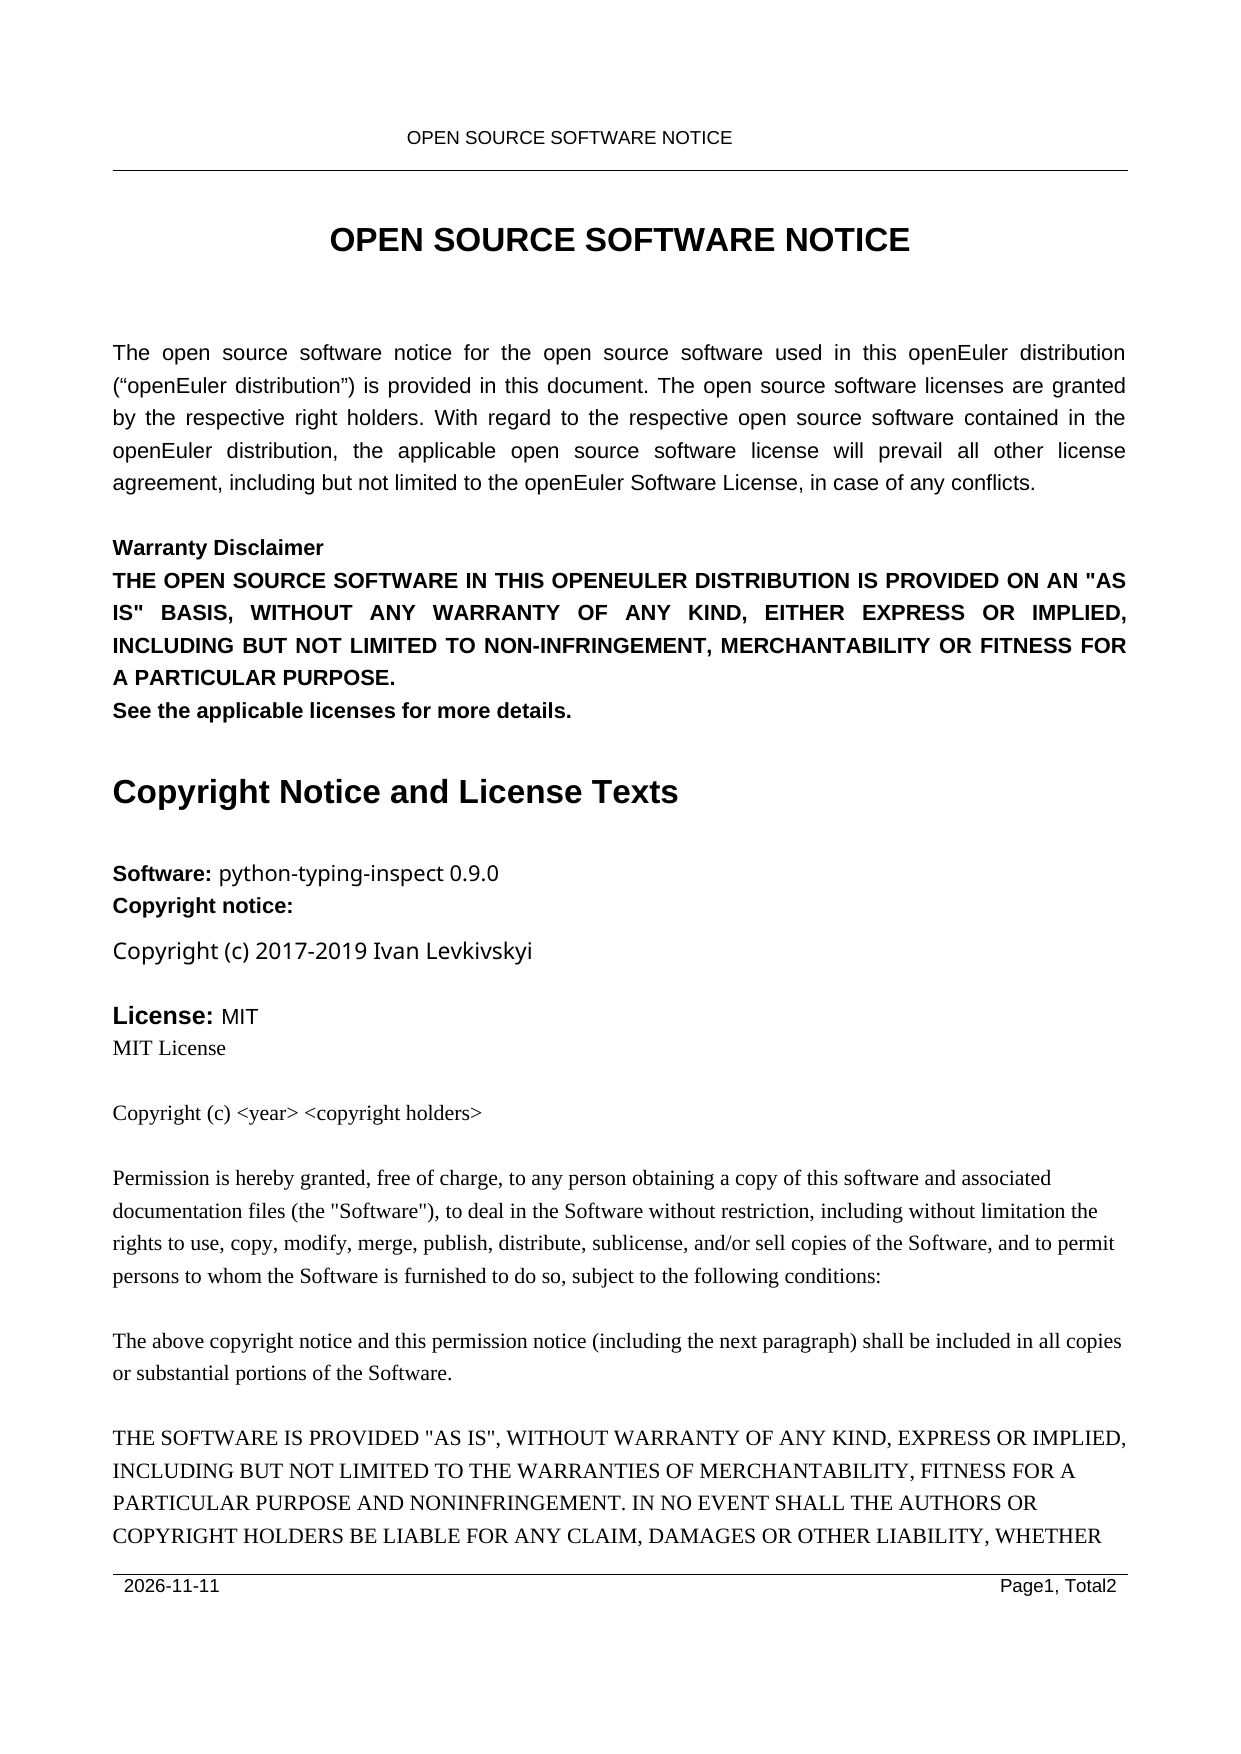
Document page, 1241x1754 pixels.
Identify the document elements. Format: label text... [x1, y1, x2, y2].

text Copyright (c) 2017-2019 Ivan Levkivskyi [112, 934, 1128, 999]
text OPEN SOURCE SOFTWARE NOTICE [112, 206, 1128, 271]
text Copyright notice: [112, 889, 1128, 921]
text Copyright Notice and License Texts [112, 759, 1128, 824]
text THE OPEN SOURCE SOFTWARE IN THIS OPENEULER DISTRIBUTION IS PROVIDED ON AN "AS IS" BASIS, WITHOUT ANY WARRANTY OF ANY KIND, EITHER EXPRESS OR IMPLIED, INCLUDING BUT NOT LIMITED TO NON-INFRINGEMENT, MERCHANTABILITY OR FITNESS FOR A PARTICULAR PURPOSE. See the applicable licenses for more details. [112, 564, 1128, 726]
text License: MIT [112, 999, 1128, 1031]
text The open source software notice for the open source software used in this openEuler distribution (“openEuler distribution”) is provided in this document. The open source software licenses are granted by the respective right holders. With regard to the respective open source software contained in the openEuler distribution, the applicable open source software license will prevail all other license agreement, including but not limited to the openEuler Software License, in case of any conflicts. [112, 336, 1128, 499]
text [112, 1031, 1128, 1551]
text Warranty Disclaimer [112, 531, 1128, 564]
title Software: python-typing-inspect 0.9.0 [112, 856, 1128, 889]
